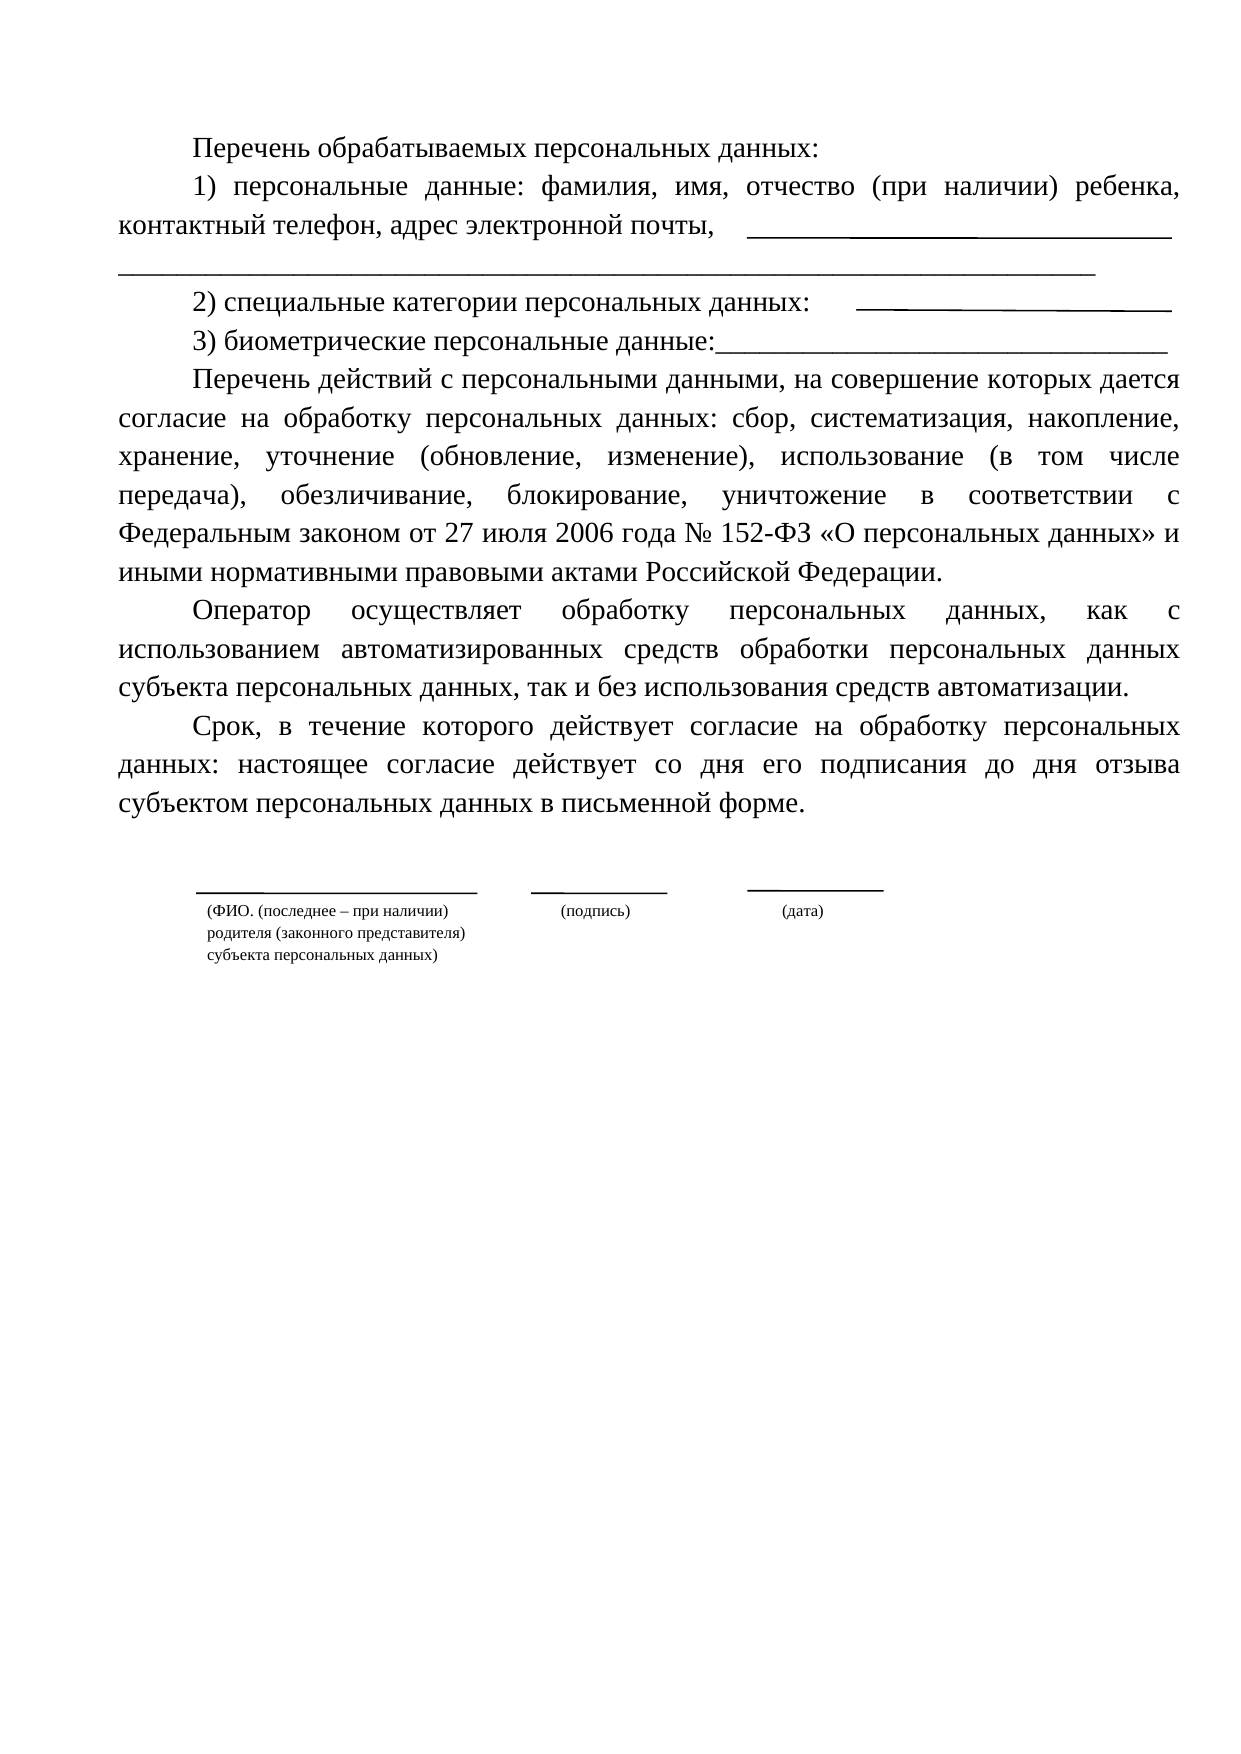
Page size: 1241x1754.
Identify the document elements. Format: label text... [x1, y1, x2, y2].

text 2) специальные категории персональных данных: [118, 284, 1181, 318]
text (ФИО. (последнее – при наличии) (подпись) (дата) [207, 901, 1181, 920]
text Перечень обрабатываемых персональных данных: [118, 130, 1181, 163]
text родителя (законного представителя) [207, 923, 1181, 942]
text Срок, в течение которого действует согласие на обработку персональных данных: настоящее согласие действует со дня его подписания до дня отзыва субъектом персональных данных в письменной форме. [118, 708, 1181, 819]
text 3) биометрические персональные данные:_______________________________ [118, 323, 1181, 356]
text ___________________________________________________________________ [118, 246, 1181, 279]
text Оператор осуществляет обработку персональных данных, как с использованием автоматизированных средств обработки персональных данных субъекта персональных данных, так и без использования средств автоматизации. [118, 592, 1181, 703]
text Перечень действий с персональными данными, на совершение которых дается согласие на обработку персональных данных: сбор, систематизация, накопление, хранение, уточнение (обновление, изменение), использование (в том числе передача), обезличивание, блокирование, уничтожение в соответствии с Федеральным законом от 27 июля 2006 года № 152-ФЗ «О персональных данных» и иными нормативными правовыми актами Российской Федерации. [118, 361, 1181, 587]
text субъекта персональных данных) [207, 945, 1181, 964]
text 1) персональные данные: фамилия, имя, отчество (при наличии) ребенка, контактный телефон, адрес электронной почты, [118, 168, 1181, 241]
